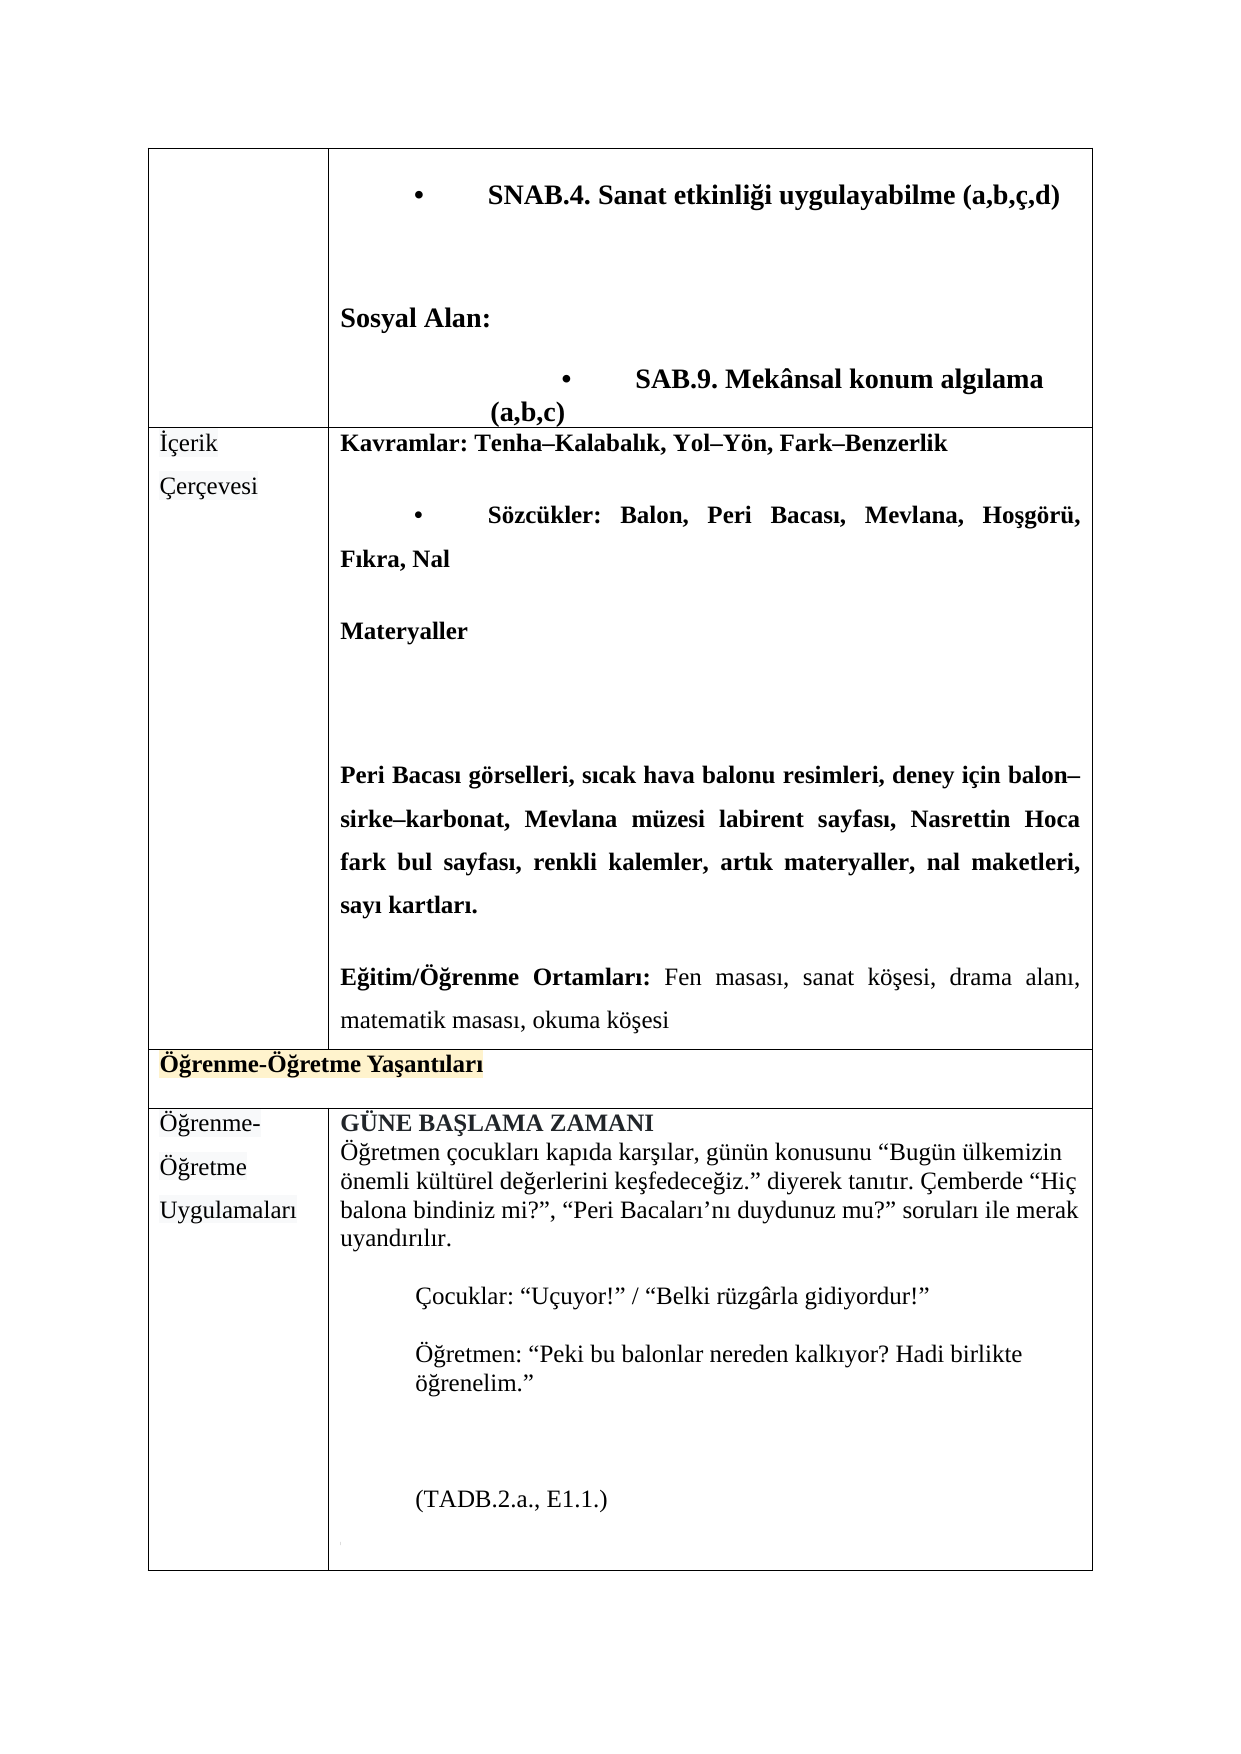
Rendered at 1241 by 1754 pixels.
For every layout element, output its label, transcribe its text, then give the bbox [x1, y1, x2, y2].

table_cell Öğrenme-Öğretme Yaşantıları [149, 1050, 1092, 1107]
table_cell Kavramlar: Tenha–Kalabalık, Yol–Yön, Fark–Benzerlik • Sözcükler: Balon, Peri Bacası, Mevlana, Hoşgörü, Fıkra, Nal Materyaller Peri Bacası görselleri, sıcak hava balonu resimleri, deney için balon–sirke–karbonat, Mevlana müzesi labirent sayfası, Nasrettin Hoca fark bul sayfası, renkli kalemler, artık materyaller, nal maketleri, sayı kartları. Eğitim/Öğrenme Ortamları: Fen masası, sanat köşesi, drama alanı, matematik masası, okuma köşesi [329, 428, 1092, 1048]
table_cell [149, 1109, 328, 1570]
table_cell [329, 1109, 1092, 1570]
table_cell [149, 149, 328, 427]
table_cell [329, 149, 1092, 427]
table_cell İçerik Çerçevesi [149, 428, 328, 1048]
